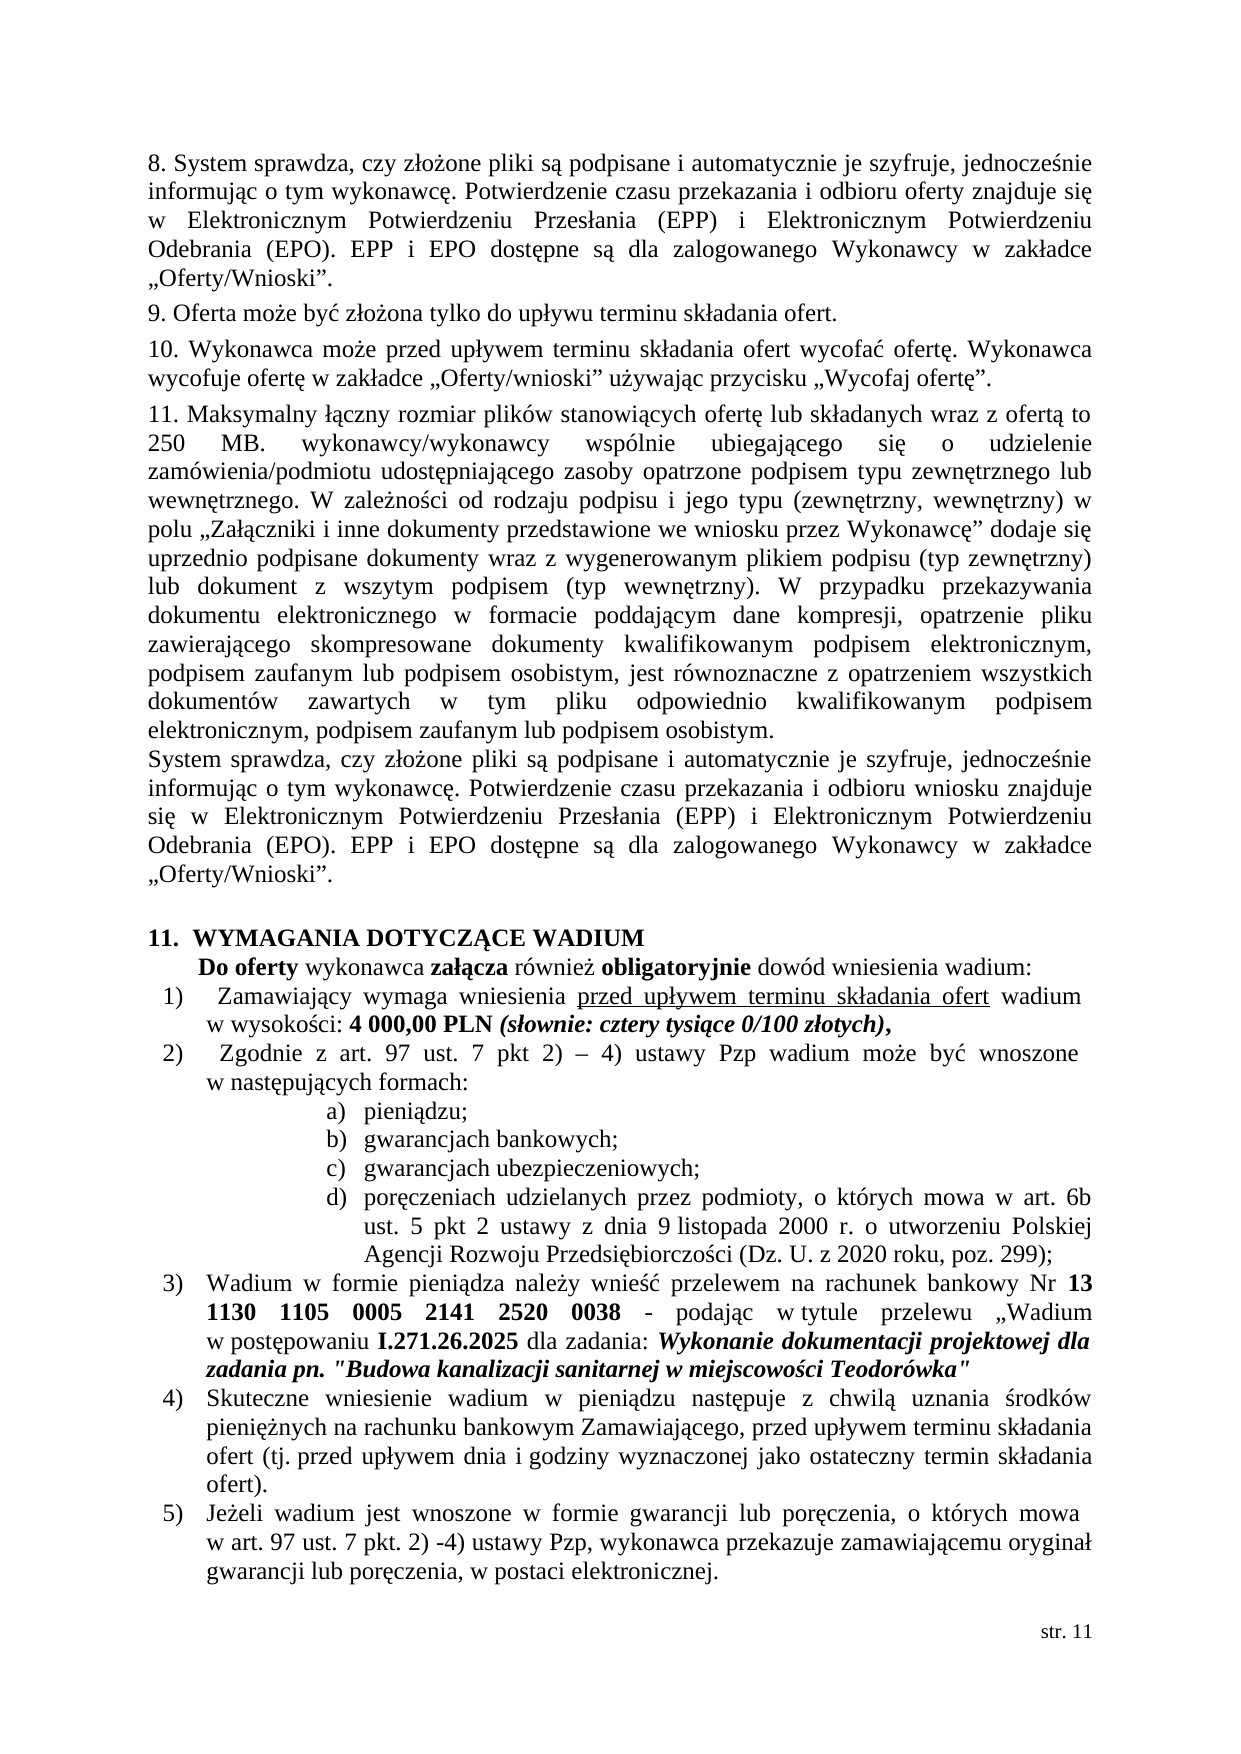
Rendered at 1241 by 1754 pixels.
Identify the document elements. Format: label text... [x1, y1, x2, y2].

list gwarancjach ubezpieczeniowych; [326, 1153, 1093, 1182]
list Zgodnie z art. 97 ust. 7 pkt 2) – 4) ustawy Pzp wadium może być wnoszone w następujących formach: [162, 1038, 1093, 1096]
list pieniądzu; [326, 1096, 1093, 1124]
list Jeżeli wadium jest wnoszone w formie gwarancji lub poręczenia, o których mowa w art. 97 ust. 7 pkt. 2) -4) ustawy Pzp, wykonawca przekazuje zamawiającemu oryginał gwarancji lub poręczenia, w postaci elektronicznej. [162, 1498, 1093, 1584]
text 8. System sprawdza, czy złożone pliki są podpisane i automatycznie je szyfruje, jednocześnie informując o tym wykonawcę. Potwierdzenie czasu przekazania i odbioru oferty znajduje się w Elektronicznym Potwierdzeniu Przesłania (EPP) i Elektronicznym Potwierdzeniu Odebrania (EPO). EPP i EPO dostępne są dla zalogowanego Wykonawcy w zakładce „Oferty/Wnioski”. [148, 148, 1093, 291]
text Do oferty wykonawca załącza również obligatoryjnie dowód wniesienia wadium: [198, 952, 1093, 981]
list gwarancjach bankowych; [326, 1124, 1093, 1153]
list WYMAGANIA DOTYCZĄCE WADIUM [148, 923, 1093, 952]
list Skuteczne wniesienie wadium w pieniądzu następuje z chwilą uznania środków pieniężnych na rachunku bankowym Zamawiającego, przed upływem terminu składania ofert (tj. przed upływem dnia i godziny wyznaczonej jako ostateczny termin składania ofert). [162, 1383, 1093, 1498]
text System sprawdza, czy złożone pliki są podpisane i automatycznie je szyfruje, jednocześnie informując o tym wykonawcę. Potwierdzenie czasu przekazania i odbioru wniosku znajduje się w Elektronicznym Potwierdzeniu Przesłania (EPP) i Elektronicznym Potwierdzeniu Odebrania (EPO). EPP i EPO dostępne są dla zalogowanego Wykonawcy w zakładce „Oferty/Wnioski”. [148, 744, 1093, 888]
list poręczeniach udzielanych przez podmioty, o których mowa w art. 6b ust. 5 pkt 2 ustawy z dnia 9 listopada 2000 r. o utworzeniu Polskiej Agencji Rozwoju Przedsiębiorczości (Dz. U. z 2020 roku, poz. 299); [326, 1182, 1093, 1268]
text 9. Oferta może być złożona tylko do upływu terminu składania ofert. [148, 298, 1093, 327]
text 10. Wykonawca może przed upływem terminu składania ofert wycofać ofertę. Wykonawca wycofuje ofertę w zakładce „Oferty/wnioski” używając przycisku „Wycofaj ofertę”. [148, 334, 1093, 392]
list Zamawiający wymaga wniesienia przed upływem terminu składania ofert wadium w wysokości: 4 000,00 PLN (słownie: cztery tysiące 0/100 złotych), [162, 981, 1093, 1038]
text 11. Maksymalny łączny rozmiar plików stanowiących ofertę lub składanych wraz z ofertą to 250 MB. wykonawcy/wykonawcy wspólnie ubiegającego się o udzielenie zamówienia/podmiotu udostępniającego zasoby opatrzone podpisem typu zewnętrznego lub wewnętrznego. W zależności od rodzaju podpisu i jego typu (zewnętrzny, wewnętrzny) w polu „Załączniki i inne dokumenty przedstawione we wniosku przez Wykonawcę” dodaje się uprzednio podpisane dokumenty wraz z wygenerowanym plikiem podpisu (typ zewnętrzny) lub dokument z wszytym podpisem (typ wewnętrzny). W przypadku przekazywania dokumentu elektronicznego w formacie poddającym dane kompresji, opatrzenie pliku zawierającego skompresowane dokumenty kwalifikowanym podpisem elektronicznym, podpisem zaufanym lub podpisem osobistym, jest równoznaczne z opatrzeniem wszystkich dokumentów zawartych w tym pliku odpowiednio kwalifikowanym podpisem elektronicznym, podpisem zaufanym lub podpisem osobistym. [148, 399, 1093, 744]
list Wadium w formie pieniądza należy wnieść przelewem na rachunek bankowy Nr 13 1130 1105 0005 2141 2520 0038 - podając w tytule przelewu „Wadium w postępowaniu I.271.26.2025 dla zadania: Wykonanie dokumentacji projektowej dla zadania pn. "Budowa kanalizacji sanitarnej w miejscowości Teodorówka" [162, 1268, 1093, 1383]
